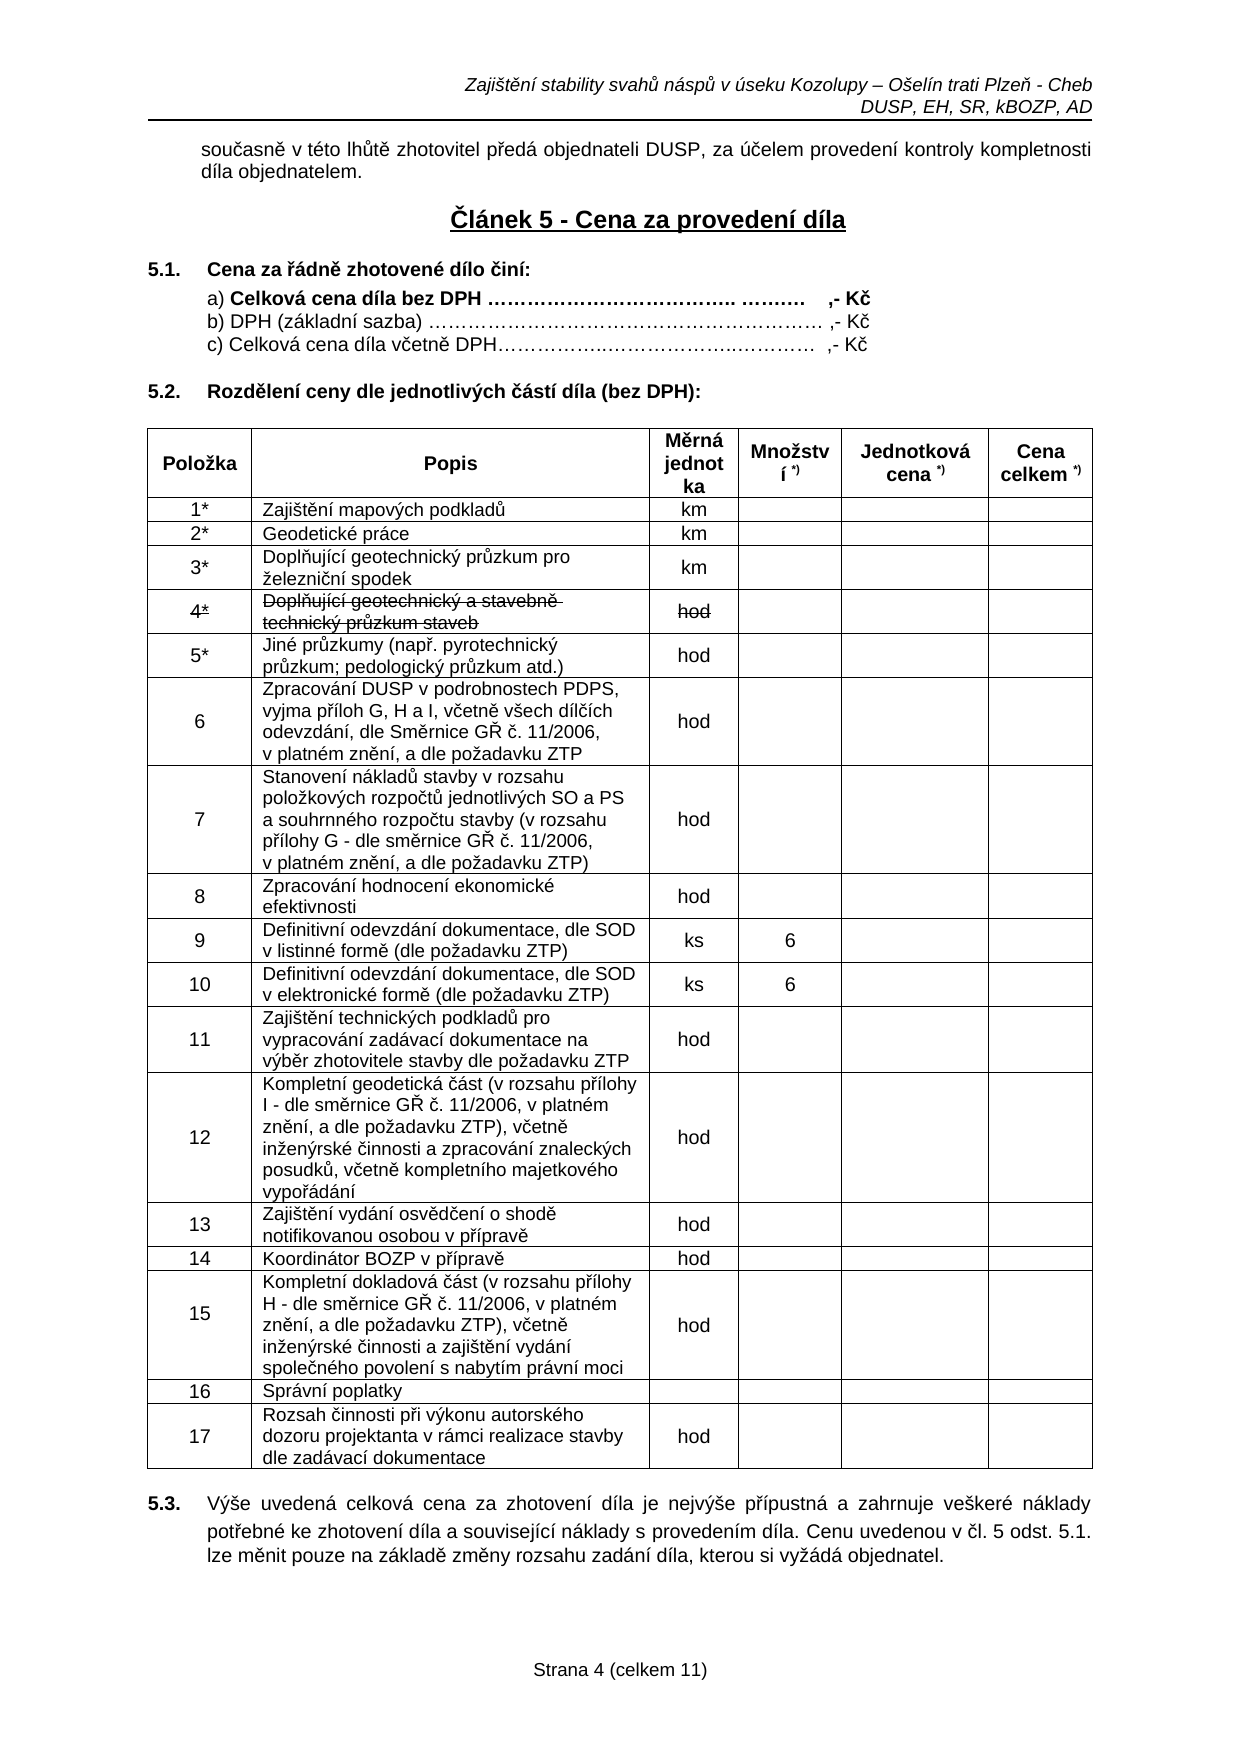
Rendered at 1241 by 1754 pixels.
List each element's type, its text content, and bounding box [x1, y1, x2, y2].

table_cell [739, 1073, 841, 1202]
table_cell Zajištění vydání osvědčení o shodě notifikovanou osobou v přípravě [252, 1203, 649, 1246]
table_cell Kompletní geodetická část (v rozsahu přílohy I - dle směrnice GŘ č. 11/2006, v platném znění, a dle požadavku ZTP), včetně inženýrské činnosti a zpracování znaleckých posudků, včetně kompletního majetkového vypořádání [252, 1073, 649, 1202]
table_cell 6 [148, 678, 251, 764]
table_cell [989, 1247, 1092, 1270]
table_cell 3* [148, 546, 251, 589]
table_cell [739, 1247, 841, 1270]
table_cell [842, 1203, 988, 1246]
table_cell [739, 874, 841, 917]
table_header Cena celkem *) [989, 429, 1092, 497]
text 5.1. Cena za řádně zhotovené dílo činí: [148, 258, 1092, 281]
table_cell 14 [148, 1247, 251, 1270]
table_cell [842, 590, 988, 633]
table_cell [989, 590, 1092, 633]
table_cell [842, 1247, 988, 1270]
table_cell [739, 590, 841, 633]
table_cell 11 [148, 1007, 251, 1072]
table_cell [842, 1380, 988, 1402]
table_cell hod [650, 766, 738, 873]
table_cell [989, 678, 1092, 764]
table_cell [739, 1380, 841, 1402]
table_cell Stanovení nákladů stavby v rozsahu položkových rozpočtů jednotlivých SO a PS a souhrnného rozpočtu stavby (v rozsahu přílohy G - dle směrnice GŘ č. 11/2006, v platném znění, a dle požadavku ZTP) [252, 766, 649, 873]
table_cell [989, 766, 1092, 873]
table_cell Zajištění mapových podkladů [252, 498, 649, 521]
table_cell 12 [148, 1073, 251, 1202]
table_cell Geodetické práce [252, 522, 649, 545]
table_cell [989, 1271, 1092, 1379]
table_cell [739, 634, 841, 677]
table_cell [989, 634, 1092, 677]
text 5.2. Rozdělení ceny dle jednotlivých částí díla (bez DPH): [148, 380, 1092, 403]
table_cell Zpracování hodnocení ekonomické efektivnosti [252, 874, 649, 917]
table_cell Doplňující geotechnický průzkum pro železniční spodek [252, 546, 649, 589]
table_cell [989, 546, 1092, 589]
table_cell hod [650, 1404, 738, 1468]
table_cell 2* [148, 522, 251, 545]
table_cell Kompletní dokladová část (v rozsahu přílohy H - dle směrnice GŘ č. 11/2006, v platném znění, a dle požadavku ZTP), včetně inženýrské činnosti a zajištění vydání společného povolení s nabytím právní moci [252, 1271, 649, 1379]
table_cell [739, 766, 841, 873]
table_cell hod [650, 590, 738, 633]
text 5.3. Výše uvedená celková cena za zhotovení díla je nejvýše přípustná a zahrnuje veškeré náklady potřebné ke zhotovení díla a související náklady s provedením díla. Cenu uvedenou v čl. 5 odst. 5.1. lze měnit pouze na základě změny rozsahu zadání díla, kterou si vyžádá objednatel. [148, 1492, 1092, 1566]
table_cell km [650, 498, 738, 521]
table_cell [842, 1073, 988, 1202]
table_cell Definitivní odevzdání dokumentace, dle SOD v listinné formě (dle požadavku ZTP) [252, 919, 649, 962]
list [148, 137, 1092, 183]
table_cell [989, 1380, 1092, 1402]
table_cell [842, 546, 988, 589]
table_header Jednotková cena *) [842, 429, 988, 497]
table_cell [842, 1404, 988, 1468]
table_cell [989, 1404, 1092, 1468]
table_cell 17 [148, 1404, 251, 1468]
table_cell Definitivní odevzdání dokumentace, dle SOD v elektronické formě (dle požadavku ZTP) [252, 963, 649, 1006]
table_cell [739, 522, 841, 545]
table_cell km [650, 522, 738, 545]
text c) Celková cena díla včetně DPH……………..………………..………… ,- Kč [148, 333, 1092, 355]
table_cell [739, 1404, 841, 1468]
text b) DPH (základní sazba) …………………………………………………… ,- Kč [148, 310, 1092, 333]
subtitle Článek 5 - Cena za provedení díla [204, 206, 1092, 234]
table_cell [989, 1073, 1092, 1202]
table_header Měrná jednotka [650, 429, 738, 497]
table_cell 4* [148, 590, 251, 633]
table_cell [842, 766, 988, 873]
table_header Položka [148, 429, 251, 497]
table_cell [989, 498, 1092, 521]
table_cell hod [650, 1203, 738, 1246]
table_cell 8 [148, 874, 251, 917]
table_cell Rozsah činnosti při výkonu autorského dozoru projektanta v rámci realizace stavby dle zadávací dokumentace [252, 1404, 649, 1468]
table_cell Správní poplatky [252, 1380, 649, 1402]
table_cell 7 [148, 766, 251, 873]
table_cell [842, 919, 988, 962]
table_cell ks [650, 963, 738, 1006]
table_cell [842, 522, 988, 545]
table_cell Zajištění technických podkladů pro vypracování zadávací dokumentace na výběr zhotovitele stavby dle požadavku ZTP [252, 1007, 649, 1072]
table_cell [739, 546, 841, 589]
text a) Celková cena díla bez DPH ……………………………….. …….… ,- Kč [207, 287, 1092, 310]
table_cell 16 [148, 1380, 251, 1402]
table_cell [842, 1271, 988, 1379]
table_cell ks [650, 919, 738, 962]
table_cell 15 [148, 1271, 251, 1379]
table_header Popis [252, 429, 649, 497]
table_cell 9 [148, 919, 251, 962]
table_header Množství *) [739, 429, 841, 497]
table_cell hod [650, 1007, 738, 1072]
table_cell hod [650, 678, 738, 764]
table_cell [989, 1203, 1092, 1246]
table_cell [842, 963, 988, 1006]
table_cell [739, 1271, 841, 1379]
table_cell 6 [739, 919, 841, 962]
table_cell [739, 498, 841, 521]
table_cell [989, 963, 1092, 1006]
table_cell [739, 678, 841, 764]
table_cell [739, 1203, 841, 1246]
table_cell 13 [148, 1203, 251, 1246]
table_cell [650, 1380, 738, 1402]
table_cell [842, 678, 988, 764]
table_cell [842, 1007, 988, 1072]
table_cell [989, 874, 1092, 917]
table_cell [989, 919, 1092, 962]
table_cell 1* [148, 498, 251, 521]
table_cell hod [650, 634, 738, 677]
table_cell [842, 634, 988, 677]
table_cell hod [650, 874, 738, 917]
table_cell Koordinátor BOZP v přípravě [252, 1247, 649, 1270]
table_cell hod [650, 1247, 738, 1270]
table_cell 5* [148, 634, 251, 677]
table_cell hod [650, 1073, 738, 1202]
table_cell [739, 1007, 841, 1072]
table_cell Jiné průzkumy (např. pyrotechnický průzkum; pedologický průzkum atd.) [252, 634, 649, 677]
table_cell Doplňující geotechnický a stavebně technický průzkum staveb [252, 590, 649, 633]
table_cell Zpracování DUSP v podrobnostech PDPS, vyjma příloh G, H a I, včetně všech dílčích odevzdání, dle Směrnice GŘ č. 11/2006, v platném znění, a dle požadavku ZTP [252, 678, 649, 764]
table_cell [842, 498, 988, 521]
table_cell hod [650, 1271, 738, 1379]
table_cell [989, 1007, 1092, 1072]
table_cell km [650, 546, 738, 589]
table_cell 6 [739, 963, 841, 1006]
table_cell [842, 874, 988, 917]
table_cell [989, 522, 1092, 545]
table_cell 10 [148, 963, 251, 1006]
